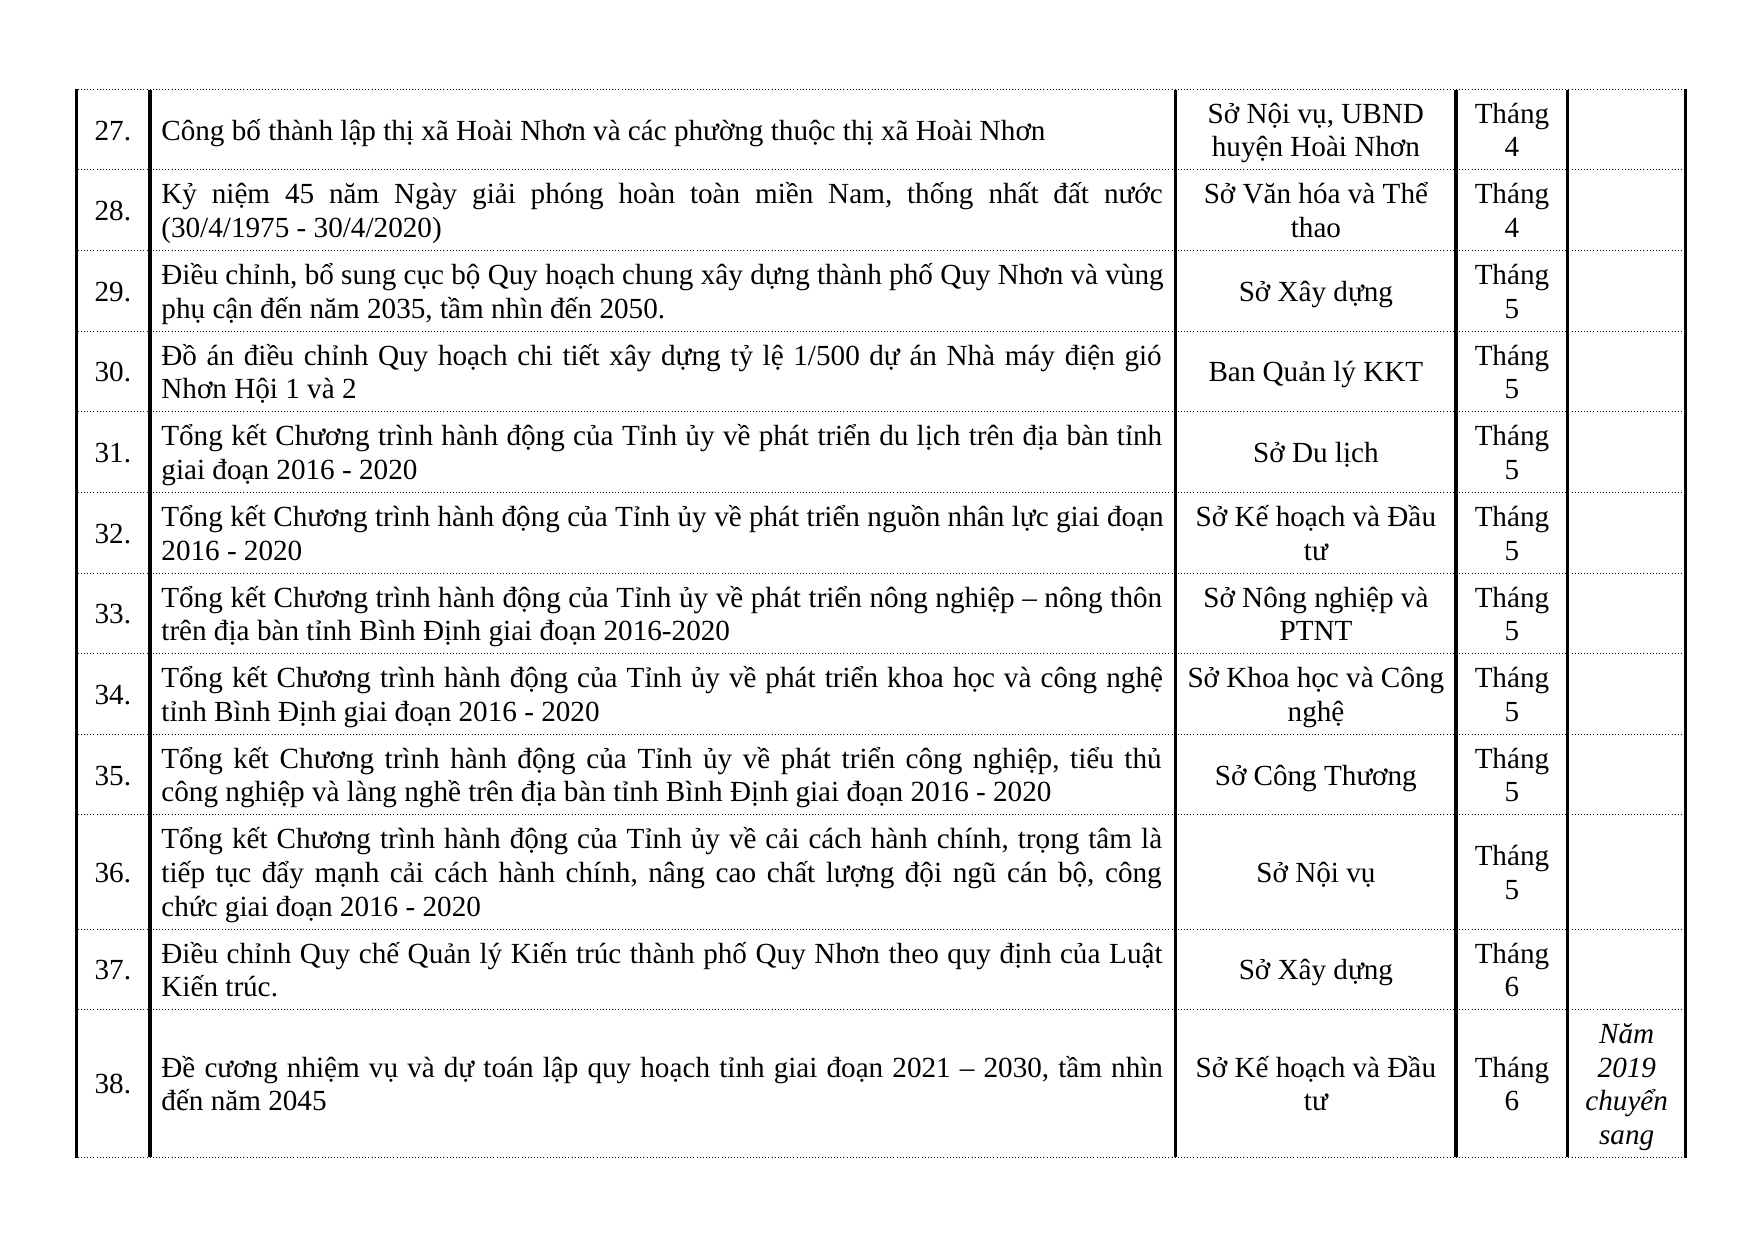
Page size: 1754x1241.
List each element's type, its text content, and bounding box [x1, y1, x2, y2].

table_cell Tổng kết Chương trình hành động của Tỉnh ủy về phát triển du lịch trên địa bàn tỉnh giai đoạn 2016 - 2020 [152, 411, 1174, 492]
table_cell Sở Xây dựng [1177, 929, 1454, 1009]
table_cell Tổng kết Chương trình hành động của Tỉnh ủy về cải cách hành chính, trọng tâm là tiếp tục đẩy mạnh cải cách hành chính, nâng cao chất lượng đội ngũ cán bộ, công chức giai đoạn 2016 - 2020 [152, 814, 1174, 928]
table_cell Sở Khoa học và Công nghệ [1177, 653, 1454, 734]
table_cell [1569, 653, 1684, 734]
table_cell Sở Xây dựng [1177, 250, 1454, 331]
table_cell Sở Nông nghiệp và PTNT [1177, 573, 1454, 653]
table_cell Sở Nội vụ [1177, 814, 1454, 928]
table_cell [78, 1009, 148, 1157]
table_cell Đề cương nhiệm vụ và dự toán lập quy hoạch tỉnh giai đoạn 2021 – 2030, tầm nhìn đến năm 2045 [152, 1009, 1174, 1157]
table_cell [78, 331, 148, 411]
table_cell Tháng 5 [1458, 250, 1566, 331]
table_cell Sở Du lịch [1177, 411, 1454, 492]
table_cell [1569, 814, 1684, 928]
table_cell [1569, 169, 1684, 250]
table_cell Tổng kết Chương trình hành động của Tỉnh ủy về phát triển nông nghiệp – nông thôn trên địa bàn tỉnh Bình Định giai đoạn 2016-2020 [152, 573, 1174, 653]
table_cell [78, 573, 148, 653]
table_cell Tháng 6 [1458, 1009, 1566, 1157]
table_cell [78, 734, 148, 814]
table_cell [1569, 734, 1684, 814]
table_cell [1569, 250, 1684, 331]
table_cell Kỷ niệm 45 năm Ngày giải phóng hoàn toàn miền Nam, thống nhất đất nước (30/4/1975 - 30/4/2020) [152, 169, 1174, 250]
table_cell Tháng 4 [1458, 169, 1566, 250]
table_cell Tổng kết Chương trình hành động của Tỉnh ủy về phát triển nguồn nhân lực giai đoạn 2016 - 2020 [152, 492, 1174, 572]
table_cell Điều chỉnh Quy chế Quản lý Kiến trúc thành phố Quy Nhơn theo quy định của Luật Kiến trúc. [152, 929, 1174, 1009]
table_cell Năm 2019 chuyển sang [1569, 1009, 1684, 1157]
table_cell [1569, 492, 1684, 572]
table_cell Tháng 5 [1458, 734, 1566, 814]
table_cell Tổng kết Chương trình hành động của Tỉnh ủy về phát triển khoa học và công nghệ tỉnh Bình Định giai đoạn 2016 - 2020 [152, 653, 1174, 734]
table_cell [1569, 573, 1684, 653]
table_cell Tháng 5 [1458, 814, 1566, 928]
table_cell Đồ án điều chỉnh Quy hoạch chi tiết xây dựng tỷ lệ 1/500 dự án Nhà máy điện gió Nhơn Hội 1 và 2 [152, 331, 1174, 411]
table_cell Tháng 4 [1458, 89, 1567, 169]
table_cell Điều chỉnh, bổ sung cục bộ Quy hoạch chung xây dựng thành phố Quy Nhơn và vùng phụ cận đến năm 2035, tầm nhìn đến 2050. [152, 250, 1174, 331]
table_cell [78, 492, 148, 572]
table_cell Tháng 5 [1458, 653, 1566, 734]
table_cell [78, 89, 149, 169]
table_cell Sở Văn hóa và Thể thao [1177, 169, 1454, 250]
table_cell Sở Kế hoạch và Đầu tư [1177, 492, 1454, 572]
table_cell Tháng 5 [1458, 573, 1566, 653]
table_cell Công bố thành lập thị xã Hoài Nhơn và các phường thuộc thị xã Hoài Nhơn [152, 89, 1174, 169]
table_cell Sở Nội vụ, UBND huyện Hoài Nhơn [1177, 89, 1455, 169]
table_cell [1569, 929, 1684, 1009]
table_cell [78, 169, 148, 250]
table_cell [1569, 331, 1684, 411]
table_cell [78, 653, 148, 734]
table_cell [1569, 89, 1684, 169]
table_cell [78, 814, 148, 928]
table_cell [78, 411, 148, 492]
table_cell Tháng 6 [1458, 929, 1566, 1009]
table_cell Tổng kết Chương trình hành động của Tỉnh ủy về phát triển công nghiệp, tiểu thủ công nghiệp và làng nghề trên địa bàn tỉnh Bình Định giai đoạn 2016 - 2020 [152, 734, 1174, 814]
table_cell Tháng 5 [1458, 492, 1566, 572]
table_cell [1569, 411, 1684, 492]
table_cell Ban Quản lý KKT [1177, 331, 1454, 411]
table_cell Sở Công Thương [1177, 734, 1454, 814]
table_cell Sở Kế hoạch và Đầu tư [1177, 1009, 1454, 1157]
table_cell [78, 250, 148, 331]
table_cell Tháng 5 [1458, 331, 1566, 411]
table_cell Tháng 5 [1458, 411, 1566, 492]
table_cell [78, 929, 148, 1009]
